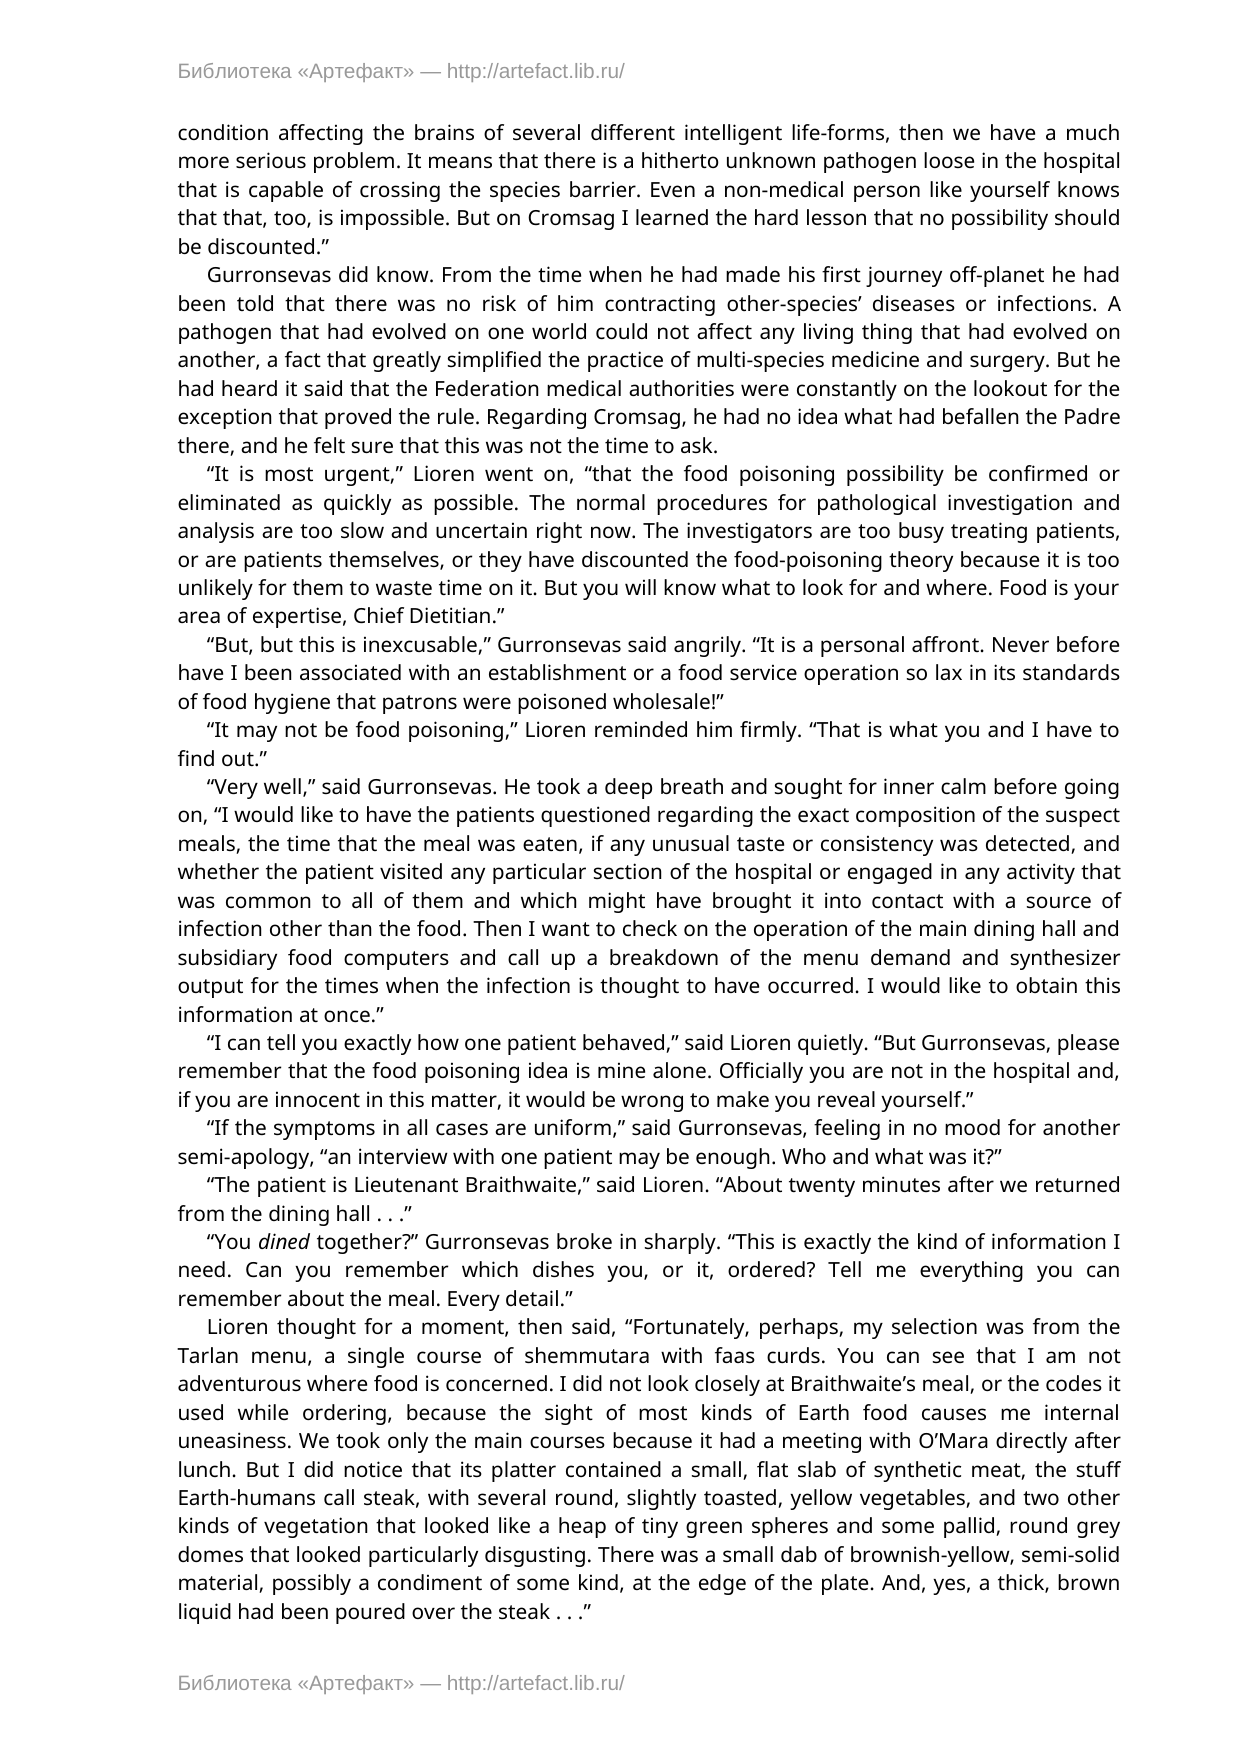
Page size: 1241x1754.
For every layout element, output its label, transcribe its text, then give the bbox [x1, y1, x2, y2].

text “It is most urgent,” Lioren went on, “that the food poisoning possibility be confirmed or eliminated as quickly as possible. The normal procedures for pathological investigation and analysis are too slow and uncertain right now. The investigators are too busy treating patients, or are patients themselves, or they have discounted the food-poisoning theory because it is too unlikely for them to waste time on it. But you will know what to look for and where. Food is your area of expertise, Chief Dietitian.” [177, 459, 1122, 630]
text “Very well,” said Gurronsevas. He took a deep breath and sought for inner calm before going on, “I would like to have the patients questioned regarding the exact composition of the suspect meals, the time that the meal was eaten, if any unusual taste or consistency was detected, and whether the patient visited any particular section of the hospital or engaged in any activity that was common to all of them and which might have brought it into contact with a source of infection other than the food. Then I want to check on the operation of the main dining hall and subsidiary food computers and call up a breakdown of the menu demand and synthesizer output for the times when the infection is thought to have occurred. I would like to obtain this information at once.” [177, 772, 1122, 1028]
text “I can tell you exactly how one patient behaved,” said Lioren quietly. “But Gurronsevas, please remember that the food poisoning idea is mine alone. Officially you are not in the hospital and, if you are innocent in this matter, it would be wrong to make you reveal yourself.” [177, 1028, 1122, 1113]
text Gurronsevas did know. From the time when he had made his first journey off-planet he had been told that there was no risk of him contracting other-species’ diseases or infections. A pathogen that had evolved on one world could not affect any living thing that had evolved on another, a fact that greatly simplified the practice of multi-species medicine and surgery. But he had heard it said that the Federation medical authorities were constantly on the lookout for the exception that proved the rule. Regarding Cromsag, he had no idea what had befallen the Padre there, and he felt sure that this was not the time to ask. [177, 260, 1122, 459]
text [177, 118, 1122, 260]
text Lioren thought for a moment, then said, “Fortunately, perhaps, my selection was from the Tarlan menu, a single course of shemmutara with faas curds. You can see that I am not adventurous where food is concerned. I did not look closely at Braithwaite’s meal, or the codes it used while ordering, because the sight of most kinds of Earth food causes me internal uneasiness. We took only the main courses because it had a meeting with O’Mara directly after lunch. But I did notice that its platter contained a small, flat slab of synthetic meat, the stuff Earth-humans call steak, with several round, slightly toasted, yellow vegetables, and two other kinds of vegetation that looked like a heap of tiny green spheres and some pallid, round grey domes that looked particularly disgusting. There was a small dab of brownish-yellow, semi-solid material, possibly a condiment of some kind, at the edge of the plate. And, yes, a thick, brown liquid had been poured over the steak . . .” [177, 1312, 1122, 1625]
text “It may not be food poisoning,” Lioren reminded him firmly. “That is what you and I have to find out.” [177, 715, 1122, 772]
text “You dined together?” Gurronsevas broke in sharply. “This is exactly the kind of information I need. Can you remember which dishes you, or it, ordered? Tell me everything you can remember about the meal. Every detail.” [177, 1227, 1122, 1312]
text “The patient is Lieutenant Braithwaite,” said Lioren. “About twenty minutes after we returned from the dining hall . . .” [177, 1170, 1122, 1227]
text “But, but this is inexcusable,” Gurronsevas said angrily. “It is a personal affront. Never before have I been associated with an establishment or a food service operation so lax in its standards of food hygiene that patrons were poisoned wholesale!” [177, 630, 1122, 715]
text “If the symptoms in all cases are uniform,” said Gurronsevas, feeling in no mood for another semi-apology, “an interview with one patient may be enough. Who and what was it?” [177, 1113, 1122, 1170]
